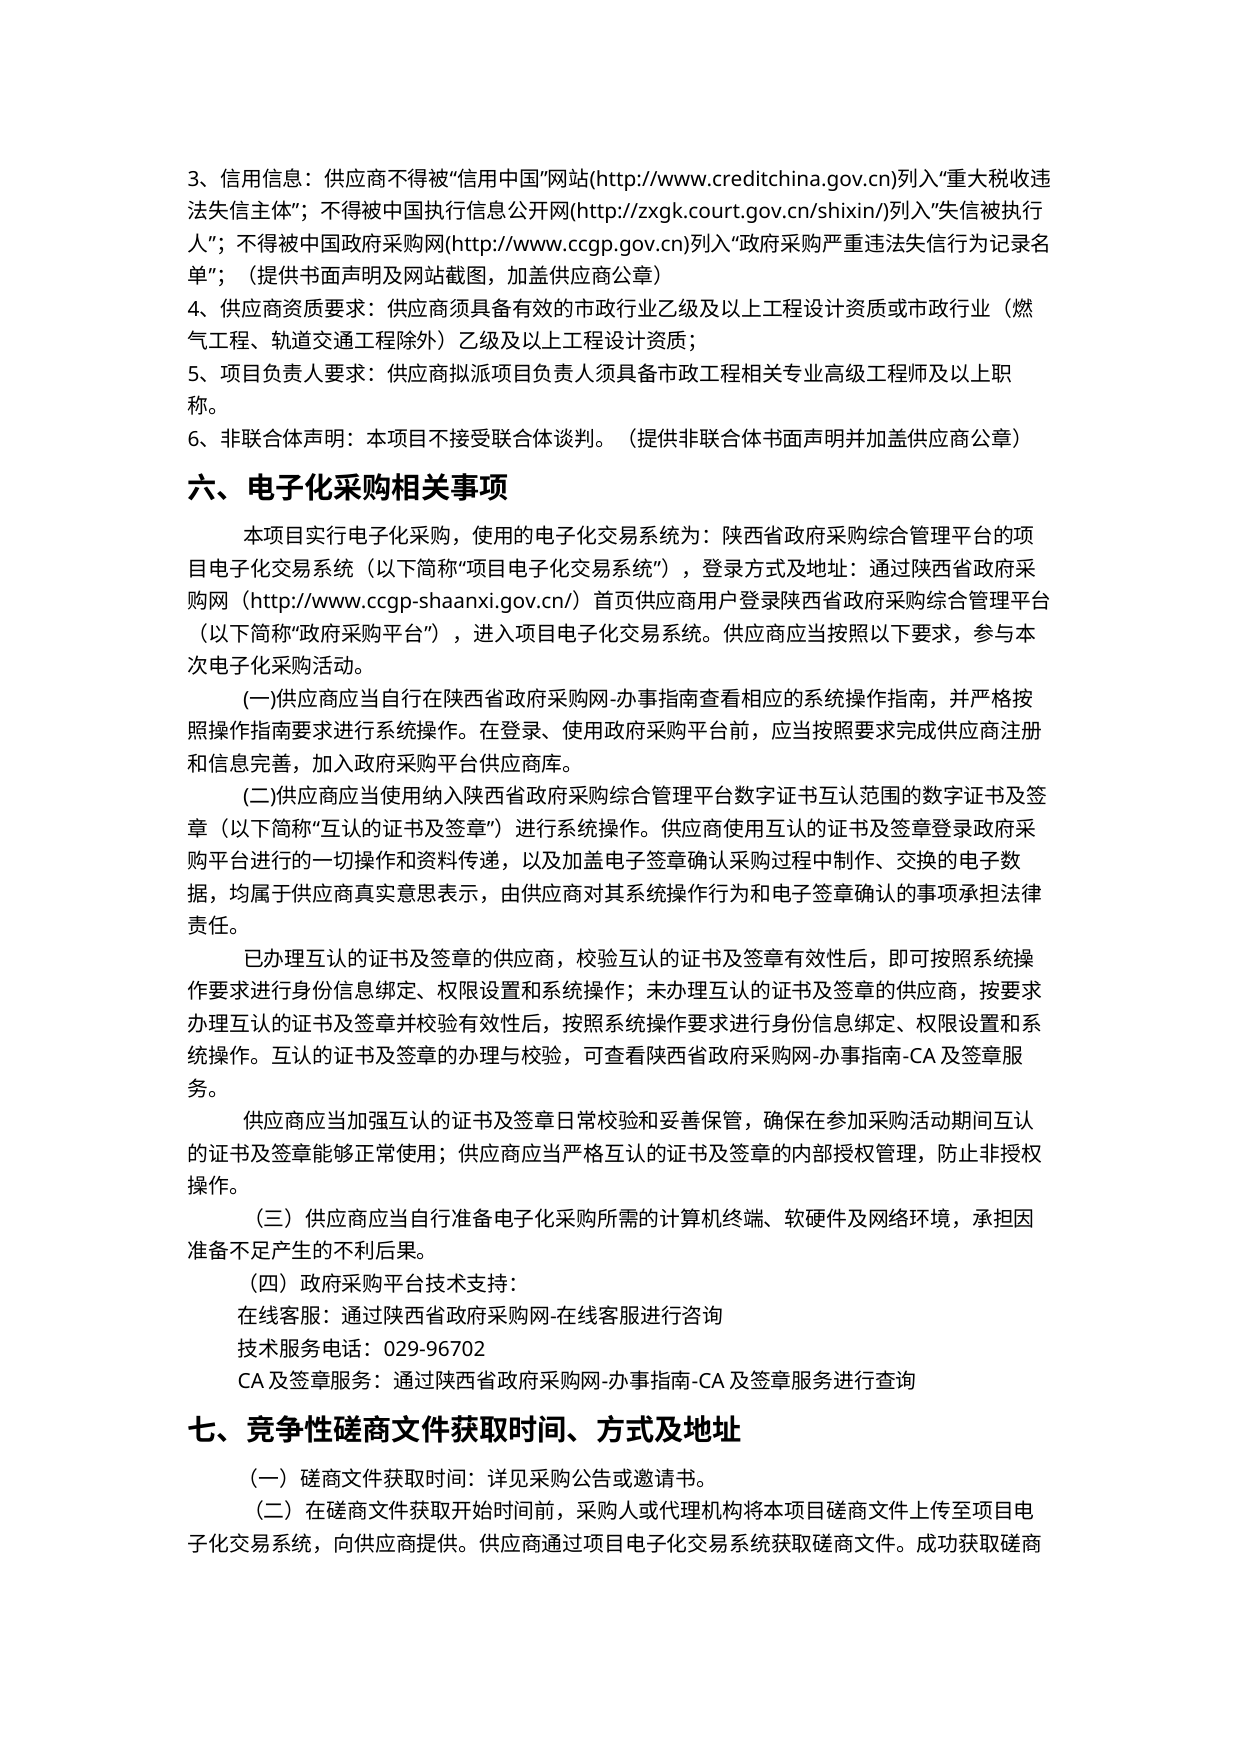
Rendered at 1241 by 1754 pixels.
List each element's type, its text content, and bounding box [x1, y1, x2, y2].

text 在线客服：通过陕西省政府采购网-在线客服进行咨询 [187, 1299, 1053, 1332]
text (二)供应商应当使用纳入陕西省政府采购综合管理平台数字证书互认范围的数字证书及签章（以下简称“互认的证书及签章”）进行系统操作。供应商使用互认的证书及签章登录政府采购平台进行的一切操作和资料传递，以及加盖电子签章确认采购过程中制作、交换的电子数据，均属于供应商真实意思表示，由供应商对其系统操作行为和电子签章确认的事项承担法律责任。 [187, 779, 1053, 942]
text （一）磋商文件获取时间：详见采购公告或邀请书。 [187, 1462, 1053, 1494]
text 6、非联合体声明：本项目不接受联合体谈判。（提供非联合体书面声明并加盖供应商公章） [187, 422, 1053, 454]
text 本项目实行电子化采购，使用的电子化交易系统为：陕西省政府采购综合管理平台的项目电子化交易系统（以下简称“项目电子化交易系统”），登录方式及地址：通过陕西省政府采购网（http://www.ccgp-shaanxi.gov.cn/）首页供应商用户登录陕西省政府采购综合管理平台（以下简称“政府采购平台”），进入项目电子化交易系统。供应商应当按照以下要求，参与本次电子化采购活动。 [187, 519, 1053, 682]
text （四）政府采购平台技术支持： [187, 1267, 1053, 1299]
text 六、电子化采购相关事项 [187, 454, 1053, 519]
text 供应商应当加强互认的证书及签章日常校验和妥善保管，确保在参加采购活动期间互认的证书及签章能够正常使用；供应商应当严格互认的证书及签章的内部授权管理，防止非授权操作。 [187, 1104, 1053, 1202]
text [187, 1494, 1053, 1559]
text 4、供应商资质要求：供应商须具备有效的市政行业乙级及以上工程设计资质或市政行业（燃气工程、轨道交通工程除外）乙级及以上工程设计资质； [187, 292, 1053, 357]
text 5、项目负责人要求：供应商拟派项目负责人须具备市政工程相关专业高级工程师及以上职称。 [187, 357, 1053, 422]
text （三）供应商应当自行准备电子化采购所需的计算机终端、软硬件及网络环境，承担因准备不足产生的不利后果。 [187, 1202, 1053, 1267]
text CA及签章服务：通过陕西省政府采购网-办事指南-CA及签章服务进行查询 [187, 1364, 1053, 1397]
text 技术服务电话：029-96702 [187, 1332, 1053, 1364]
text 已办理互认的证书及签章的供应商，校验互认的证书及签章有效性后，即可按照系统操作要求进行身份信息绑定、权限设置和系统操作；未办理互认的证书及签章的供应商，按要求办理互认的证书及签章并校验有效性后，按照系统操作要求进行身份信息绑定、权限设置和系统操作。互认的证书及签章的办理与校验，可查看陕西省政府采购网-办事指南-CA及签章服务。 [187, 942, 1053, 1104]
text (一)供应商应当自行在陕西省政府采购网-办事指南查看相应的系统操作指南，并严格按照操作指南要求进行系统操作。在登录、使用政府采购平台前，应当按照要求完成供应商注册和信息完善，加入政府采购平台供应商库。 [187, 682, 1053, 779]
text 3、信用信息：供应商不得被“信用中国”网站(http://www.creditchina.gov.cn)列入“重大税收违法失信主体”；不得被中国执行信息公开网(http://zxgk.court.gov.cn/shixin/)列入”失信被执行人”；不得被中国政府采购网(http://www.ccgp.gov.cn)列入“政府采购严重违法失信行为记录名单”；（提供书面声明及网站截图，加盖供应商公章） [187, 162, 1053, 292]
text 七、竞争性磋商文件获取时间、方式及地址 [187, 1397, 1053, 1462]
